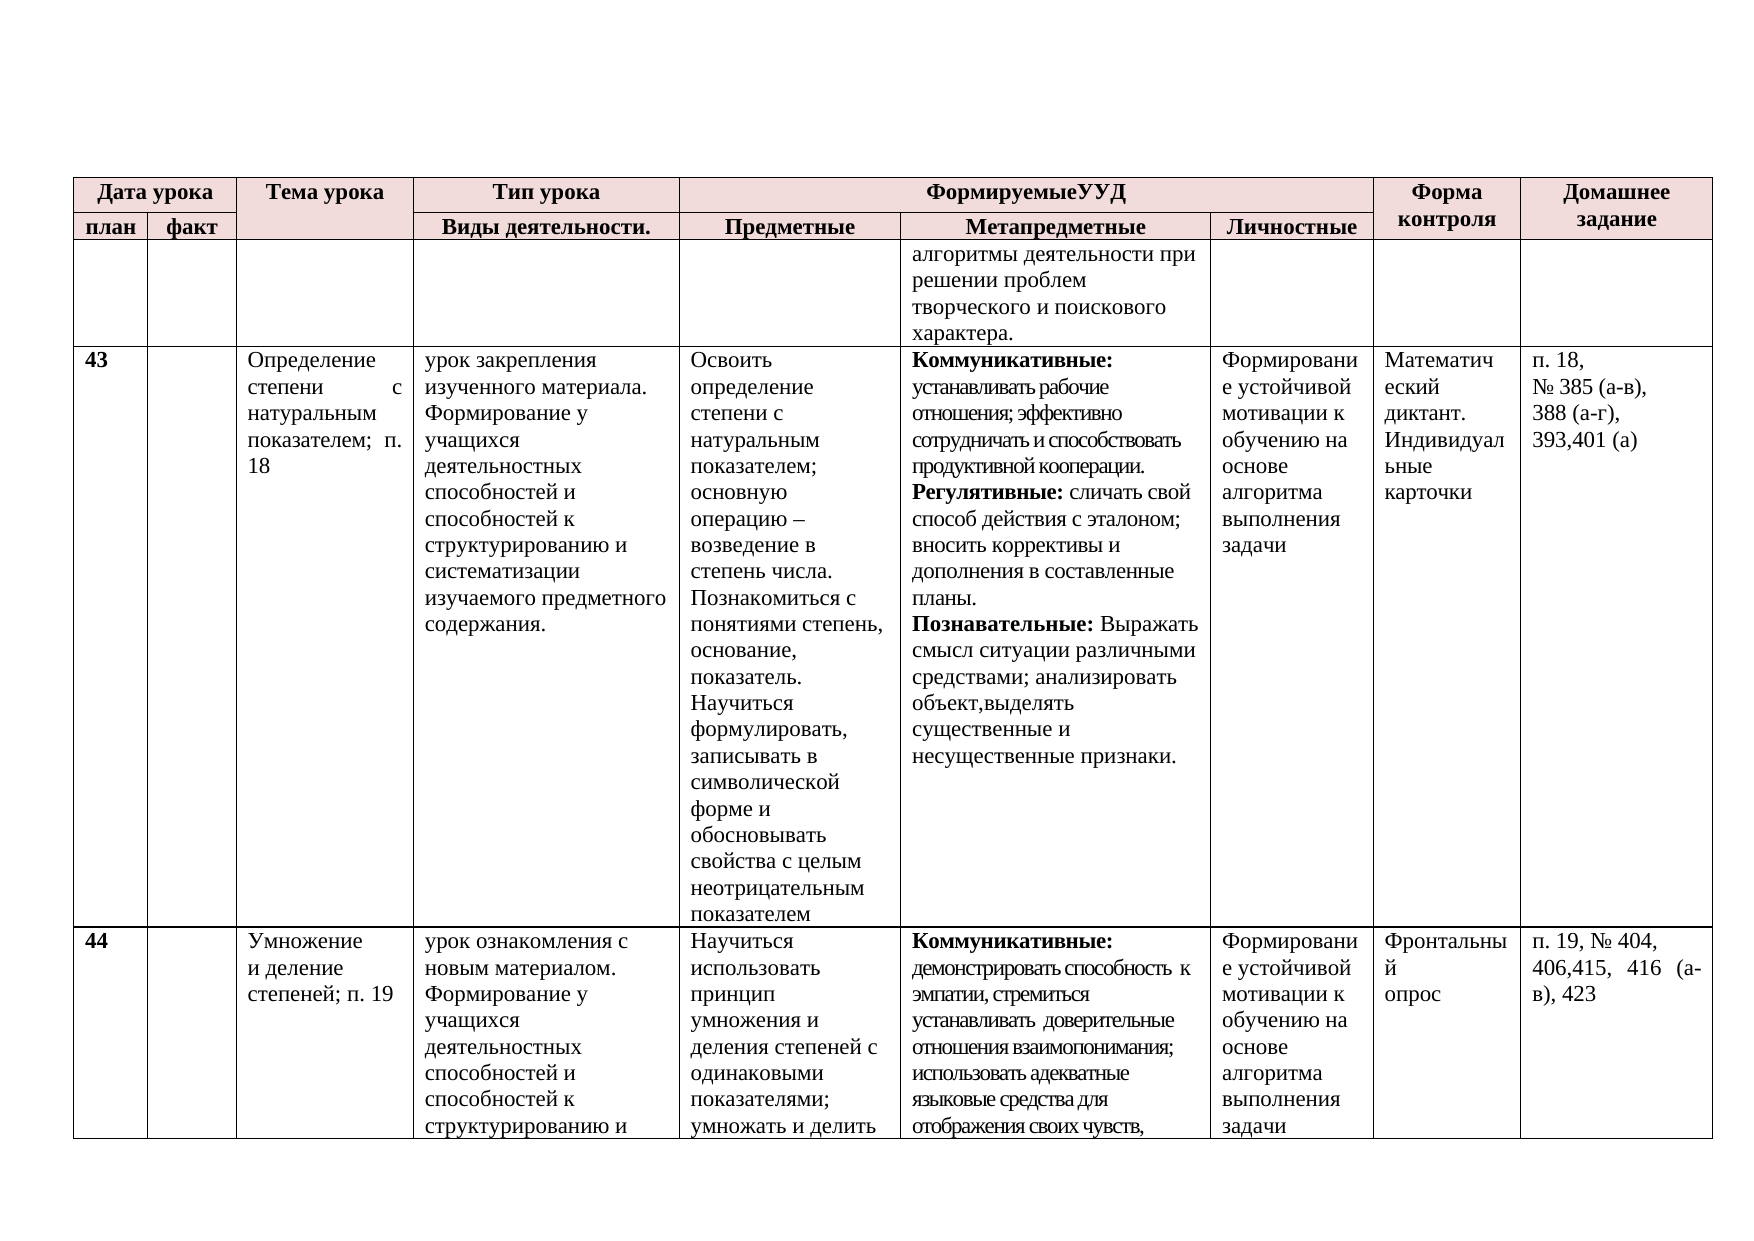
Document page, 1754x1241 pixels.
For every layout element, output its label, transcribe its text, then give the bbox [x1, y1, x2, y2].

table_cell Определение степени с натуральным показателем; п. 18 [237, 347, 413, 926]
table_cell Виды деятельности. [414, 213, 679, 239]
table_cell [148, 928, 236, 1138]
table_cell Коммуникативные: устанавливать рабочие отношения; эффективно сотрудничать и способствовать продуктивной кооперации. Регулятивные: сличать свой способ действия с эталоном; вносить коррективы и дополнения в составленные планы. Познавательные: Выражать смысл ситуации различными средствами; анализировать объект,выделять существенные и несущественные признаки. [901, 347, 1210, 926]
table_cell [680, 928, 900, 1138]
table_header ФормируемыеУУД [680, 178, 1373, 212]
table_header Домашнее задание [1521, 178, 1712, 239]
table_cell Предметные [680, 213, 900, 239]
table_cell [901, 240, 1210, 346]
table_cell Формирование устойчивой мотивации к обучению на основе алгоритма выполнения задачи [1211, 347, 1373, 926]
table_header Тип урока [414, 178, 679, 212]
table_cell урок закрепления изученного материала. Формирование у учащихся деятельностных способностей и способностей к структурированию и систематизации изучаемого предметного содержания. [414, 347, 679, 926]
table_cell [148, 347, 236, 926]
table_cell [414, 928, 679, 1138]
table_cell план [74, 213, 147, 239]
table_cell Фронтальный опрос [1374, 928, 1520, 1138]
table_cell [1211, 240, 1373, 346]
table_cell Умножение и деление степеней; п. 19 [237, 928, 413, 1138]
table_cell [414, 240, 679, 346]
table_cell [148, 240, 236, 346]
table_header Дата урока [74, 178, 236, 212]
table_cell 42 [74, 240, 147, 346]
table_cell 44 [74, 928, 147, 1138]
table_cell 43 [74, 347, 147, 926]
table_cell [1374, 240, 1520, 346]
table_cell Математический диктант. Индивидуальные карточки [1374, 347, 1520, 926]
table_cell п. 18, № 385 (а-в), 388 (а-г), 393,401 (а) [1521, 347, 1712, 926]
table_cell Метапредметные [901, 213, 1210, 239]
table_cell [1211, 928, 1373, 1138]
table_header Форма контроля [1374, 178, 1520, 239]
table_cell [680, 240, 900, 346]
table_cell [1521, 240, 1712, 346]
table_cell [237, 240, 413, 346]
table_cell п. 19, № 404, 406,415, 416 (а-в), 423 [1521, 928, 1712, 1138]
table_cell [901, 928, 1210, 1138]
table_cell факт [148, 213, 236, 239]
table_header Тема урока [237, 178, 413, 239]
table_cell Личностные [1211, 213, 1373, 239]
